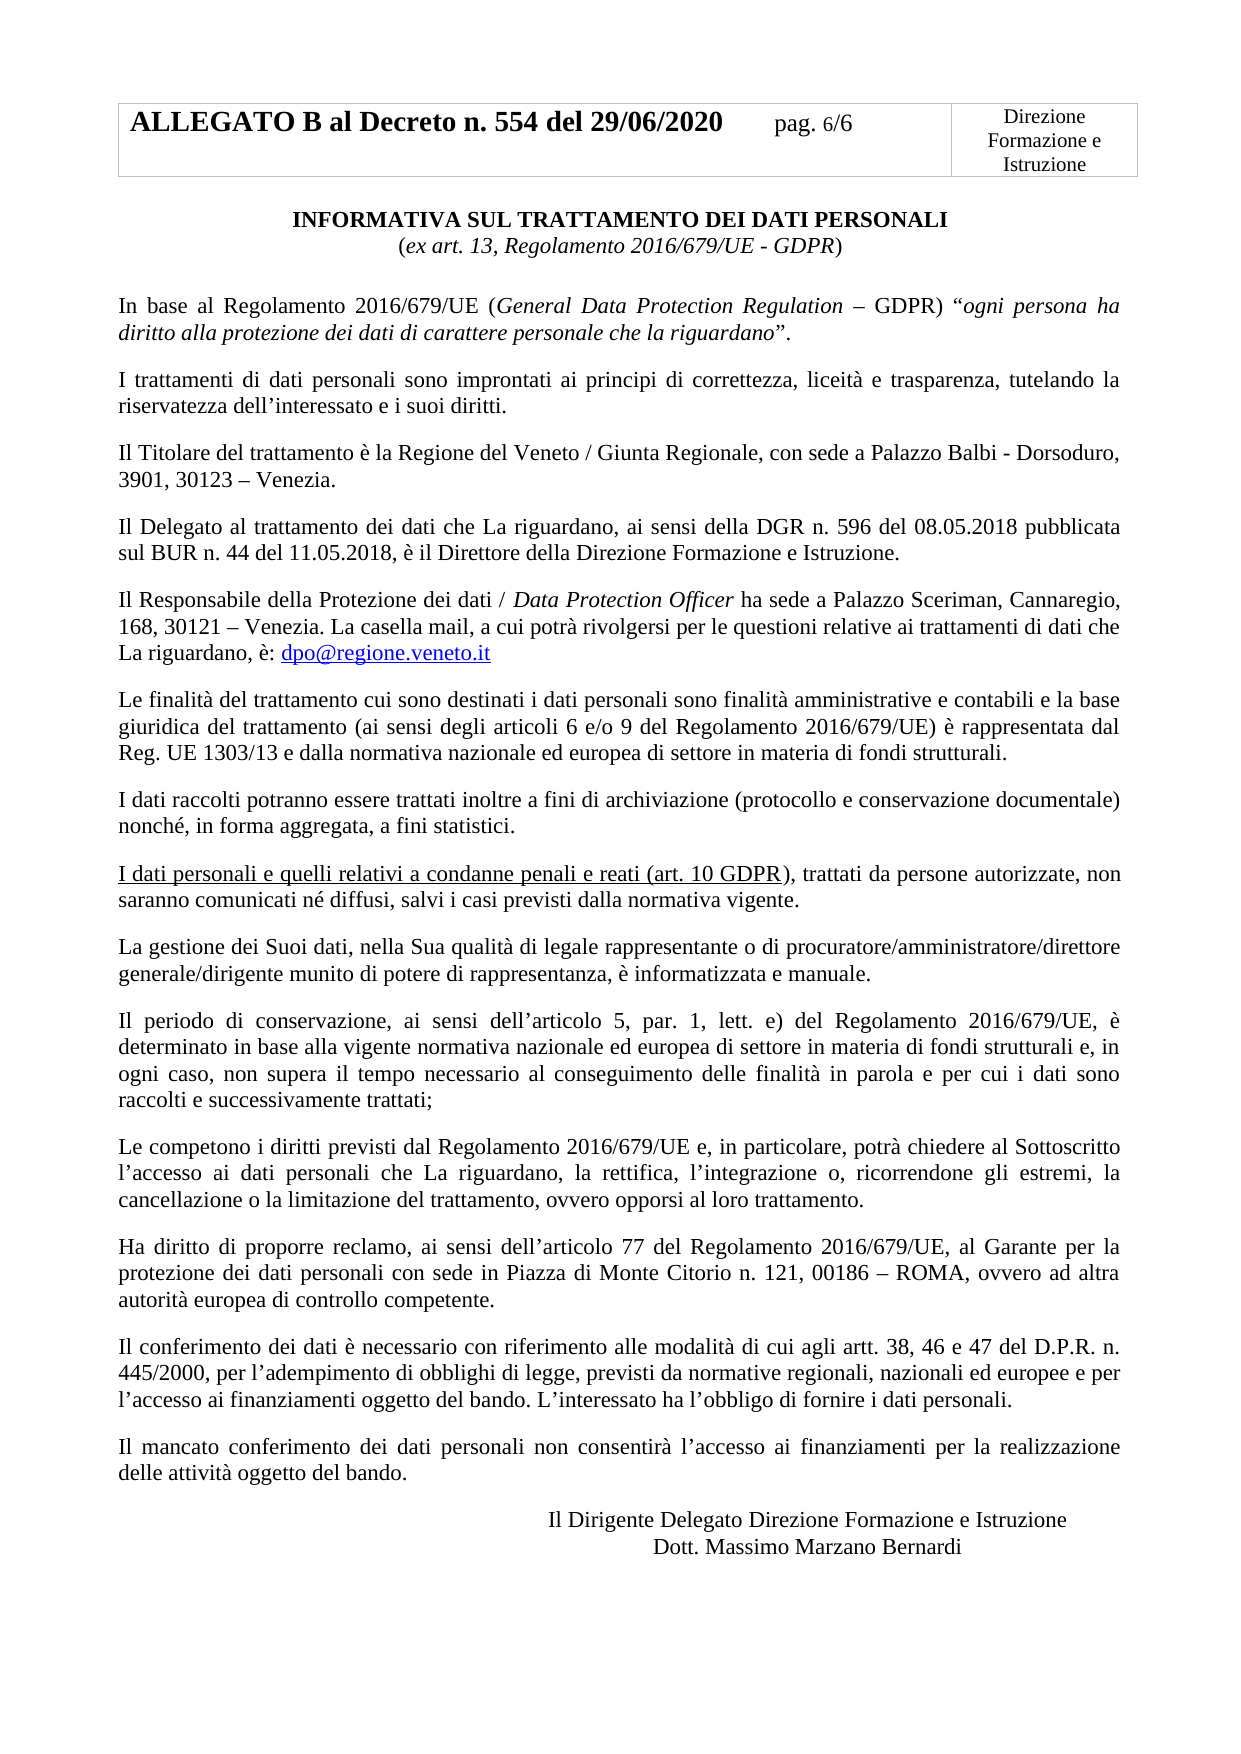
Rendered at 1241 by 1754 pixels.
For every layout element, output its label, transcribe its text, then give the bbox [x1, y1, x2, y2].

text In base al Regolamento 2016/679/UE (General Data Protection Regulation – GDPR) “ogni persona ha diritto alla protezione dei dati di carattere personale che la riguardano”. [118, 292, 1122, 345]
text I dati personali e quelli relativi a condanne penali e reati (art. 10 GDPR), trattati da persone autorizzate, non saranno comunicati né diffusi, salvi i casi previsti dalla normativa vigente. [118, 860, 1122, 912]
text I trattamenti di dati personali sono improntati ai principi di correttezza, liceità e trasparenza, tutelando la riservatezza dell’interessato e i suoi diritti. [118, 366, 1122, 418]
text Il periodo di conservazione, ai sensi dell’articolo 5, par. 1, lett. e) del Regolamento 2016/679/UE, è determinato in base alla vigente normativa nazionale ed europea di settore in materia di fondi strutturali e, in ogni caso, non supera il tempo necessario al conseguimento delle finalità in parola e per cui i dati sono raccolti e successivamente trattati; [118, 1007, 1122, 1112]
text Il Responsabile della Protezione dei dati / Data Protection Officer ha sede a Palazzo Sceriman, Cannaregio, 168, 30121 – Venezia. La casella mail, a cui potrà rivolgersi per le questioni relative ai trattamenti di dati che La riguardano, è: dpo@regione.veneto.it [118, 586, 1122, 666]
text Ha diritto di proporre reclamo, ai sensi dell’articolo 77 del Regolamento 2016/679/UE, al Garante per la protezione dei dati personali con sede in Piazza di Monte Citorio n. 121, 00186 – ROMA, ovvero ad altra autorità europea di controllo competente. [118, 1233, 1122, 1312]
text Il Delegato al trattamento dei dati che La riguardano, ai sensi della DGR n. 596 del 08.05.2018 pubblicata sul BUR n. 44 del 11.05.2018, è il Direttore della Direzione Formazione e Istruzione. [118, 513, 1122, 566]
text Il Titolare del trattamento è la Regione del Veneto / Giunta Regionale, con sede a Palazzo Balbi - Dorsoduro, 3901, 30123 – Venezia. [118, 439, 1122, 492]
text Dott. Massimo Marzano Bernardi [118, 1533, 1122, 1559]
text Il mancato conferimento dei dati personali non consentirà l’accesso ai finanziamenti per la realizzazione delle attività oggetto del bando. [118, 1433, 1122, 1486]
text Il Dirigente Delegato Direzione Formazione e Istruzione [118, 1506, 1122, 1533]
text Il conferimento dei dati è necessario con riferimento alle modalità di cui agli artt. 38, 46 e 47 del D.P.R. n. 445/2000, per l’adempimento di obblighi di legge, previsti da normative regionali, nazionali ed europee e per l’accesso ai finanziamenti oggetto del bando. L’interessato ha l’obbligo di fornire i dati personali. [118, 1333, 1122, 1412]
text Le finalità del trattamento cui sono destinati i dati personali sono finalità amministrative e contabili e la base giuridica del trattamento (ai sensi degli articoli 6 e/o 9 del Regolamento 2016/679/UE) è rappresentata dal Reg. UE 1303/13 e dalla normativa nazionale ed europea di settore in materia di fondi strutturali. [118, 686, 1122, 765]
text I dati raccolti potranno essere trattati inoltre a fini di archiviazione (protocollo e conservazione documentale) nonché, in forma aggregata, a fini statistici. [118, 786, 1122, 839]
text La gestione dei Suoi dati, nella Sua qualità di legale rappresentante o di procuratore/amministratore/direttore generale/dirigente munito di potere di rappresentanza, è informatizzata e manuale. [118, 933, 1122, 986]
text (ex art. 13, Regolamento 2016/679/UE - GDPR) [118, 232, 1122, 258]
text INFORMATIVA SUL TRATTAMENTO DEI DATI PERSONALI [118, 206, 1122, 232]
text Le competono i diritti previsti dal Regolamento 2016/679/UE e, in particolare, potrà chiedere al Sottoscritto l’accesso ai dati personali che La riguardano, la rettifica, l’integrazione o, ricorrendone gli estremi, la cancellazione o la limitazione del trattamento, ovvero opporsi al loro trattamento. [118, 1133, 1122, 1212]
